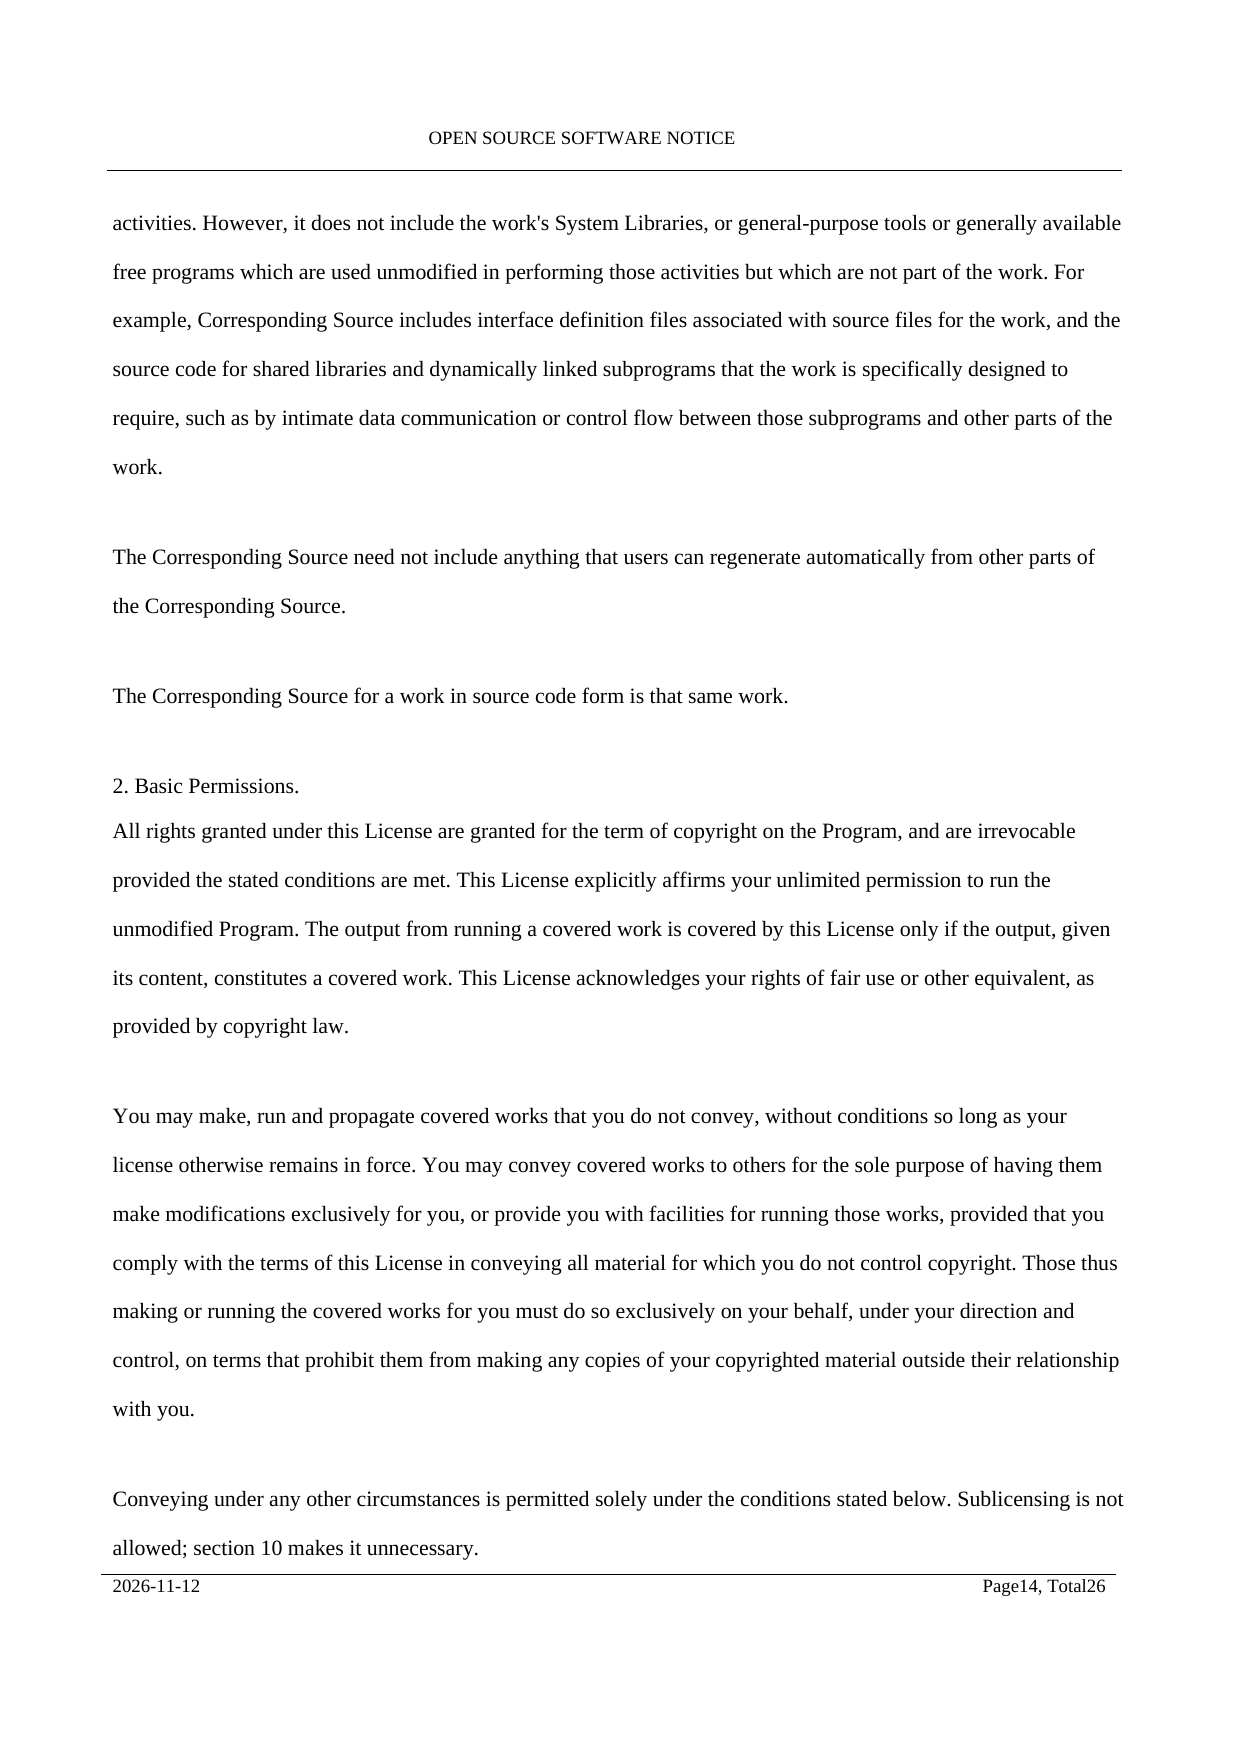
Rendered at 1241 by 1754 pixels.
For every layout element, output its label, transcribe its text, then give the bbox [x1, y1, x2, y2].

text Conveying under any other circumstances is permitted solely under the conditions stated below. Sublicensing is not allowed; section 10 makes it unnecessary. [112, 1482, 1128, 1564]
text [112, 206, 1128, 483]
text 2. Basic Permissions. [112, 769, 1128, 802]
text You may make, run and propagate covered works that you do not convey, without conditions so long as your license otherwise remains in force. You may convey covered works to others for the sole purpose of having them make modifications exclusively for you, or provide you with facilities for running those works, provided that you comply with the terms of this License in conveying all material for which you do not control copyright. Those thus making or running the covered works for you must do so exclusively on your behalf, under your direction and control, on terms that prohibit them from making any copies of your copyrighted material outside their relationship with you. [112, 1100, 1128, 1425]
text All rights granted under this License are granted for the term of copyright on the Program, and are irrevocable provided the stated conditions are met. This License explicitly affirms your unlimited permission to run the unmodified Program. The output from running a covered work is covered by this License only if the output, given its content, constitutes a covered work. This License acknowledges your rights of fair use or other equivalent, as provided by copyright law. [112, 814, 1128, 1042]
text The Corresponding Source need not include anything that users can regenerate automatically from other parts of the Corresponding Source. [112, 540, 1128, 622]
text The Corresponding Source for a work in source code form is that same work. [112, 679, 1128, 712]
